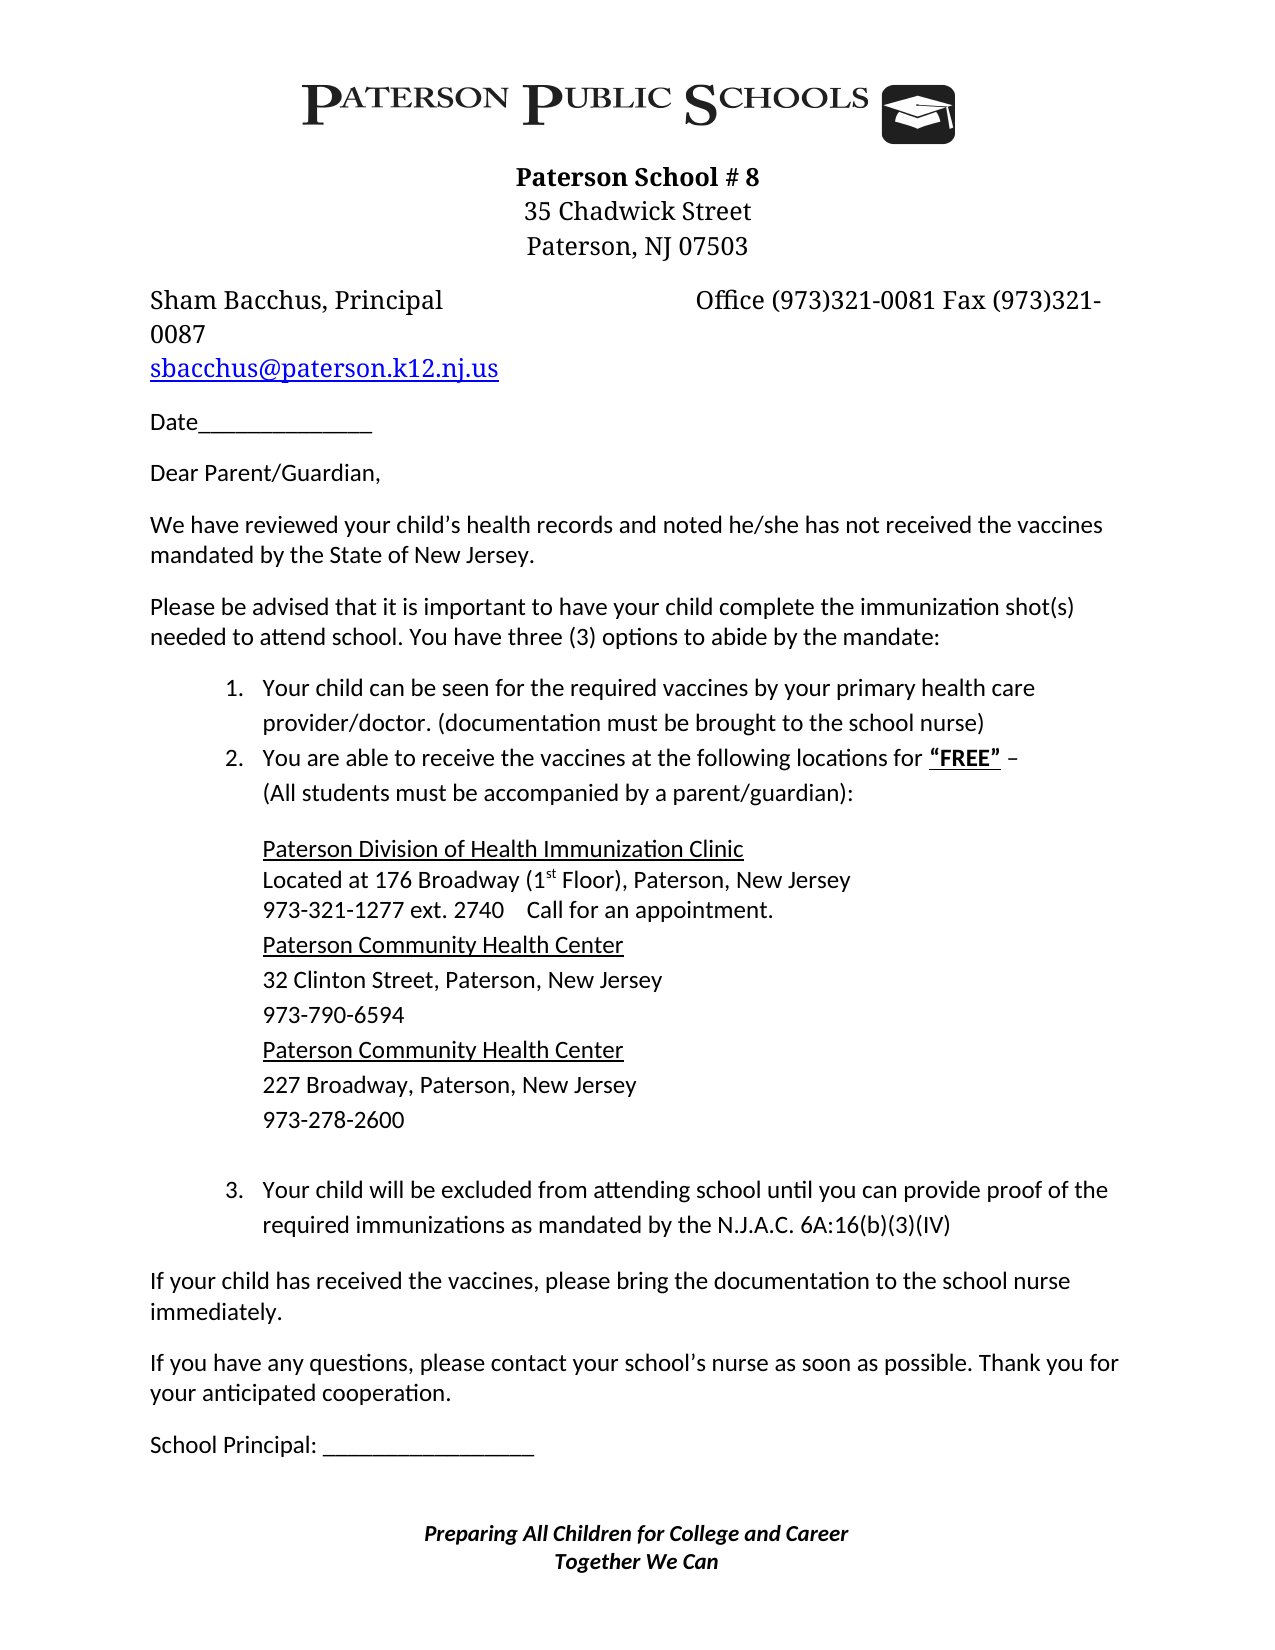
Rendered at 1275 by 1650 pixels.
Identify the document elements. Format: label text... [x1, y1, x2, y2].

list (All students must be accompanied by a parent/guardian): [262, 777, 1125, 808]
text We have reviewed your child’s health records and noted he/she has not received the vaccines mandated by the State of New Jersey. [150, 509, 1125, 570]
text If your child has received the vaccines, please bring the documentation to the school nurse immediately. [150, 1265, 1125, 1326]
list 973-790-6594 [262, 999, 1125, 1030]
text If you have any questions, please contact your school’s nurse as soon as possible. Thank you for your anticipated cooperation. [150, 1347, 1125, 1408]
list 973-321-1277 ext. 2740 Call for an appointment. [262, 894, 1125, 925]
list 973-278-2600 [262, 1104, 1125, 1135]
text Date______________ [150, 406, 1125, 437]
list Paterson Community Health Center [262, 929, 1125, 960]
text Located at 176 Broadway (1st Floor), Paterson, New Jersey [187, 864, 1125, 894]
text Paterson Division of Health Immunization Clinic [187, 833, 1125, 864]
list 32 Clinton Street, Paterson, New Jersey [262, 964, 1125, 995]
text Dear Parent/Guardian, [150, 457, 1125, 488]
list Your child will be excluded from attending school until you can provide proof of the required immunizations as mandated by the N.J.A.C. 6A:16(b)(3)(IV) [225, 1174, 1125, 1240]
list Paterson Community Health Center [262, 1034, 1125, 1065]
list You are able to receive the vaccines at the following locations for “FREE” – [225, 742, 1125, 773]
list 227 Broadway, Paterson, New Jersey [262, 1069, 1125, 1100]
text School Principal: _________________ [150, 1429, 1125, 1459]
list Your child can be seen for the required vaccines by your primary health care provider/doctor. (documentation must be brought to the school nurse) [225, 672, 1125, 738]
text Please be advised that it is important to have your child complete the immunization shot(s) needed to attend school. You have three (3) options to abide by the mandate: [150, 591, 1125, 652]
